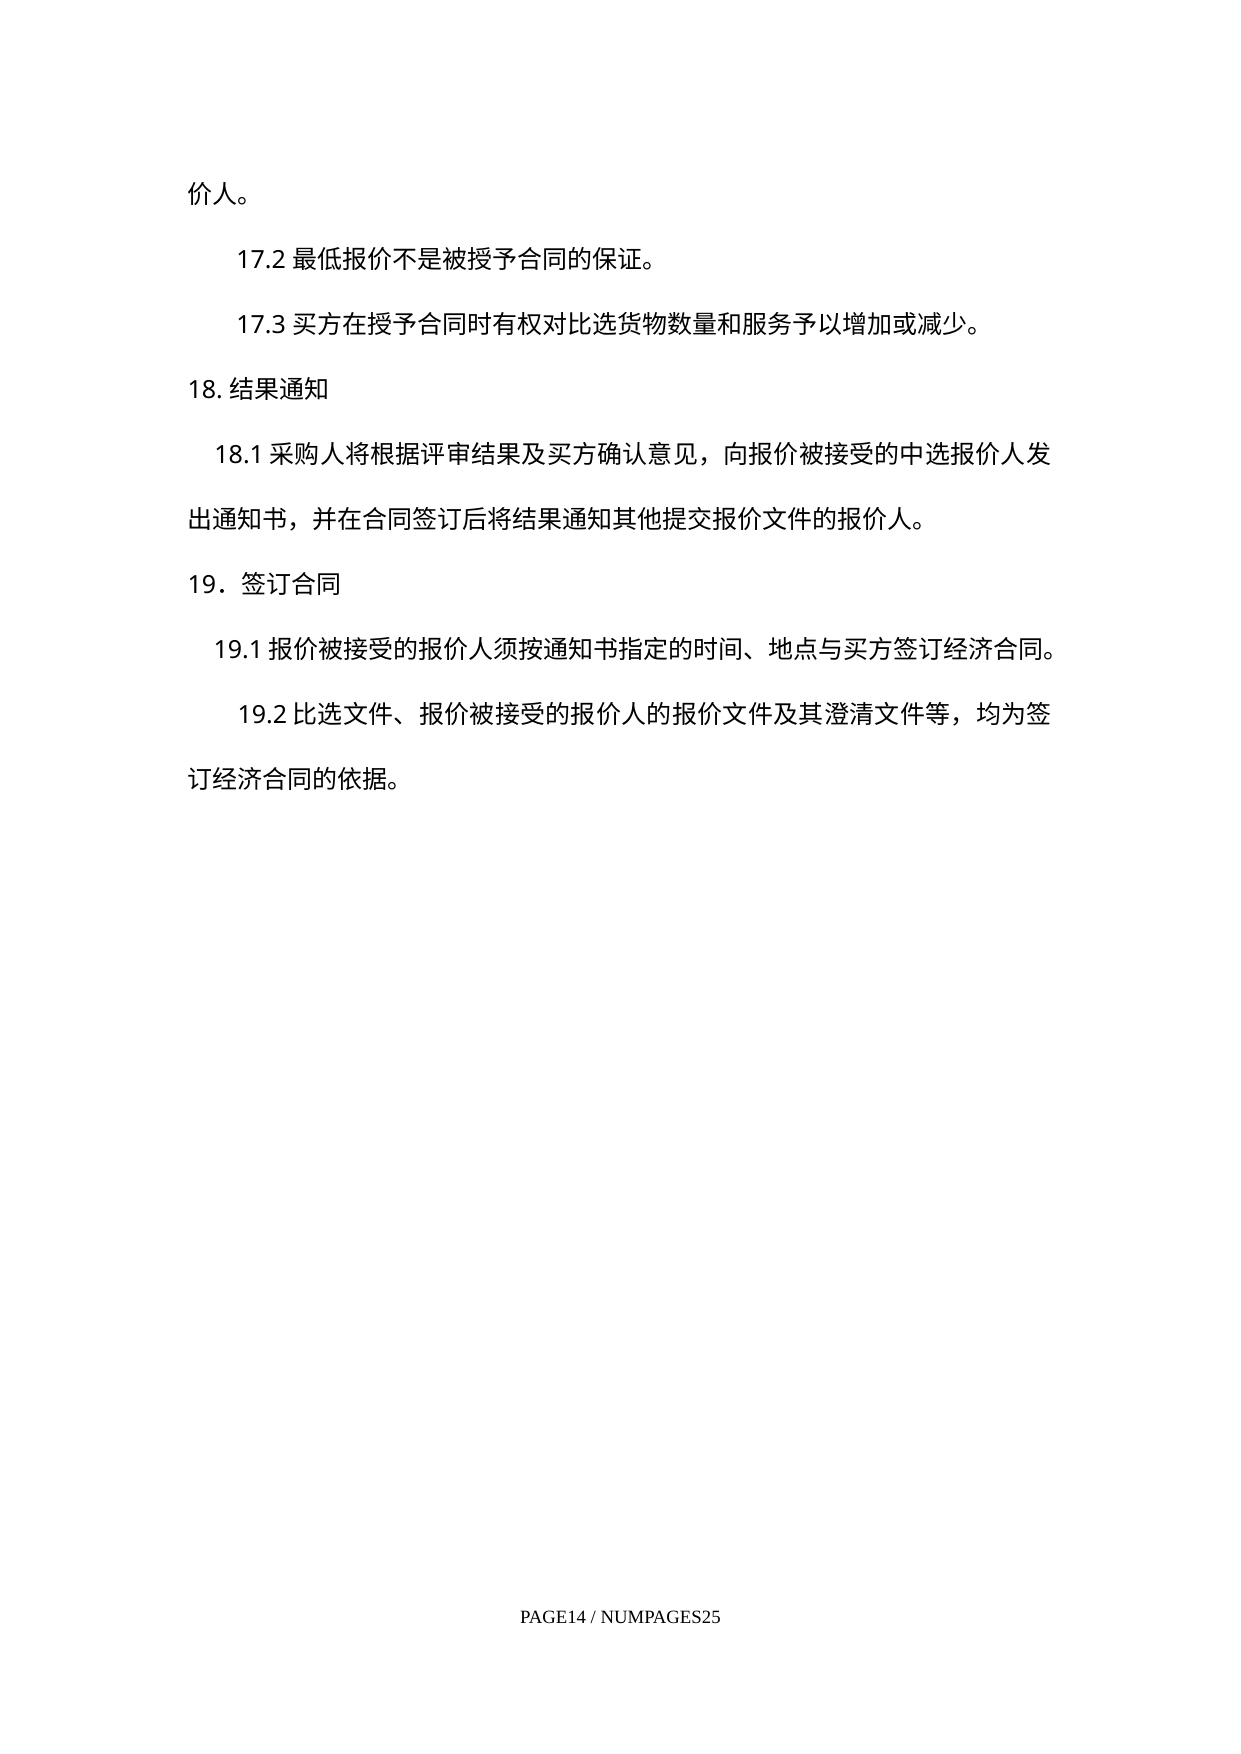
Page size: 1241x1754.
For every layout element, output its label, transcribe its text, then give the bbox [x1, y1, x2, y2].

text 18. 结果通知 [187, 355, 1053, 420]
text 19.1报价被接受的报价人须按通知书指定的时间、地点与买方签订经济合同。 [187, 615, 1053, 680]
text 17.2 最低报价不是被授予合同的保证。 [187, 225, 1053, 290]
text 19．签订合同 [187, 550, 1053, 615]
text 19.2比选文件、报价被接受的报价人的报价文件及其澄清文件等，均为签订经济合同的依据。 [187, 680, 1053, 810]
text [187, 160, 1053, 225]
text 18.1采购人将根据评审结果及买方确认意见，向报价被接受的中选报价人发出通知书，并在合同签订后将结果通知其他提交报价文件的报价人。 [187, 420, 1053, 550]
text 17.3 买方在授予合同时有权对比选货物数量和服务予以增加或减少。 [187, 290, 1053, 355]
